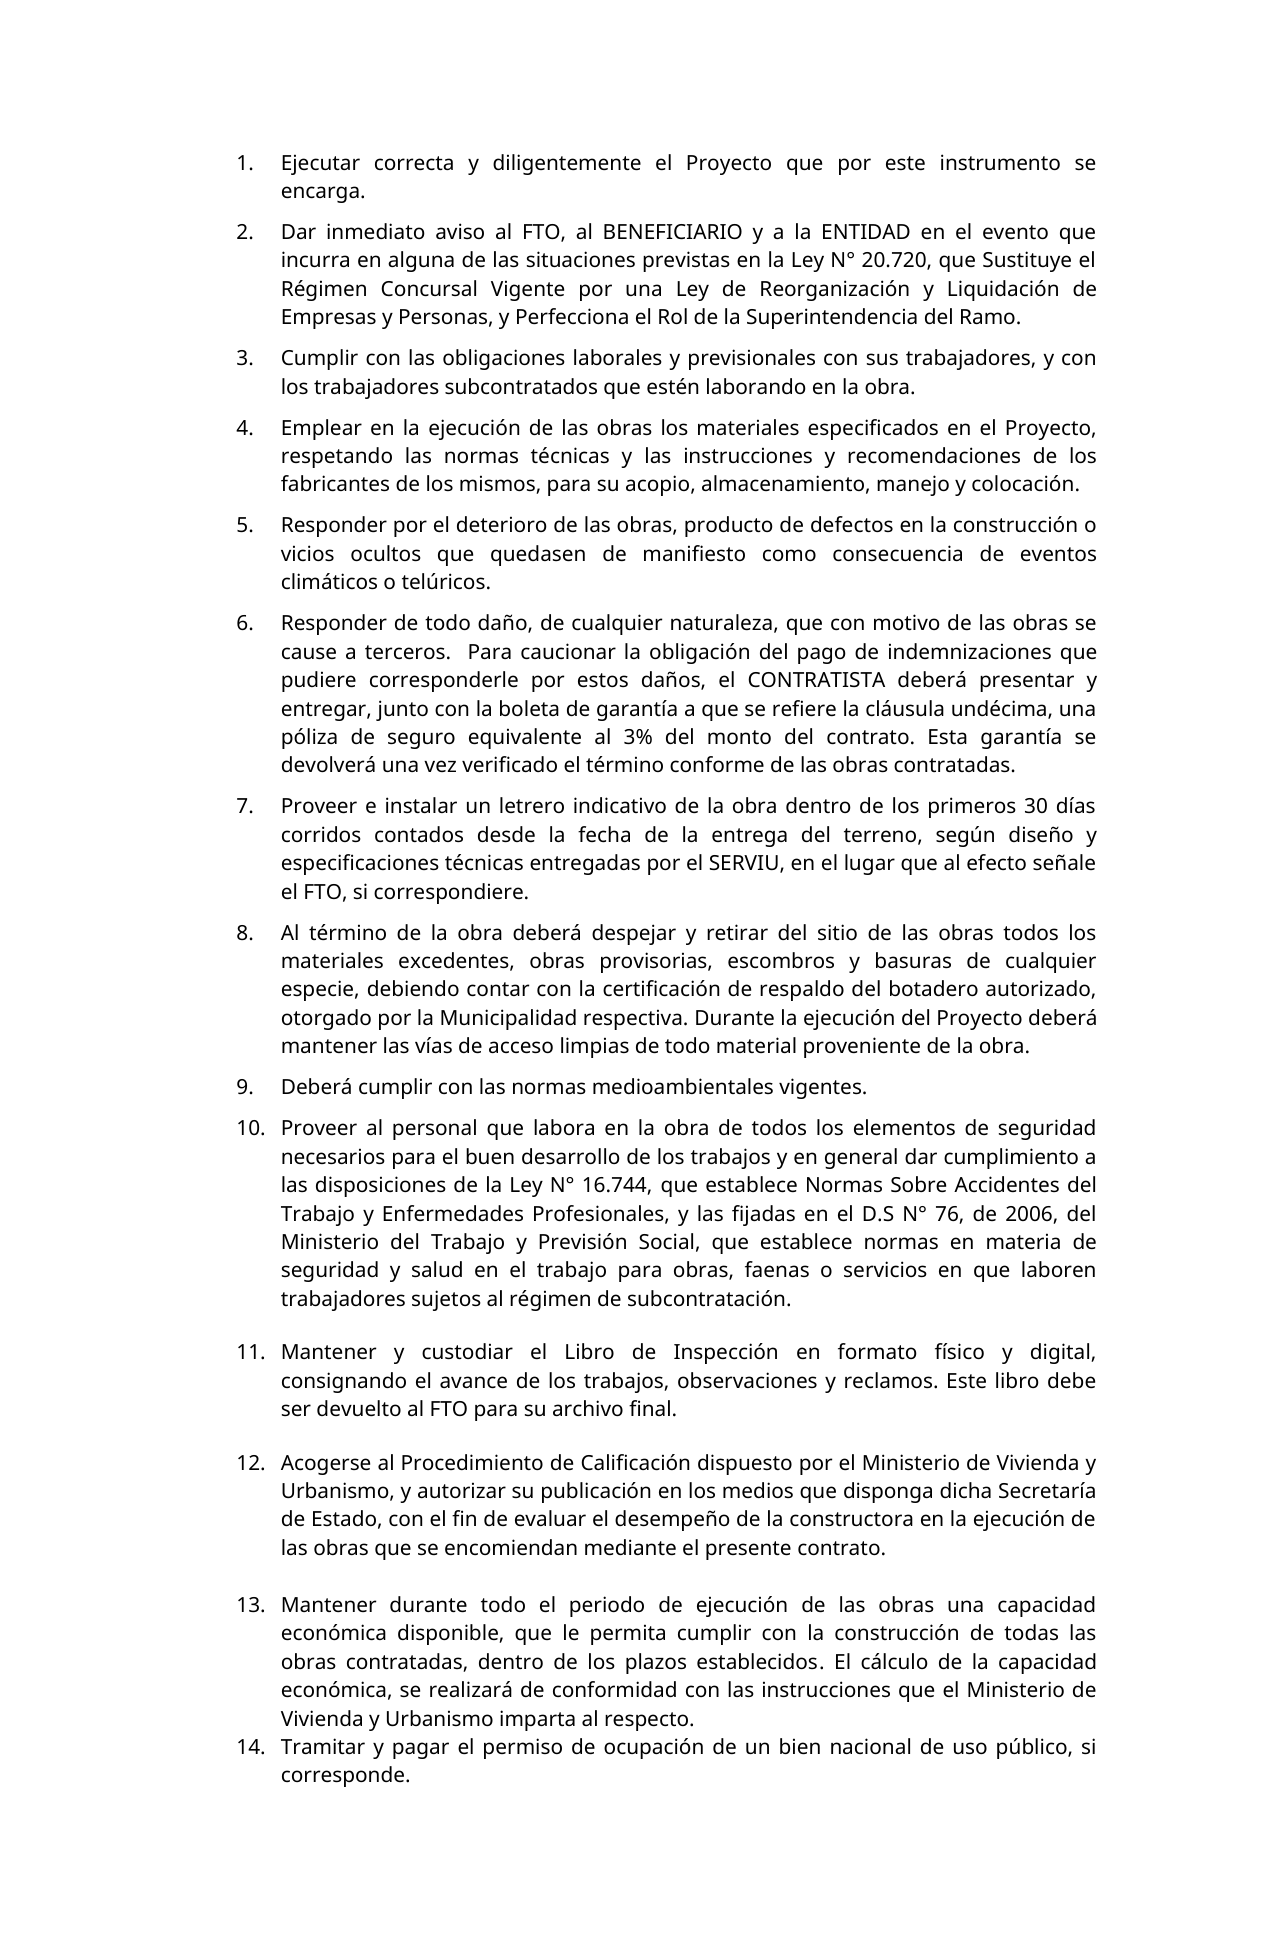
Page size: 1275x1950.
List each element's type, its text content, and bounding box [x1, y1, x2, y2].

list Responder por el deterioro de las obras, producto de defectos en la construcción o vicios ocultos que quedasen de manifiesto como consecuencia de eventos climáticos o telúricos. [236, 511, 1098, 596]
list Emplear en la ejecución de las obras los materiales especificados en el Proyecto, respetando las normas técnicas y las instrucciones y recomendaciones de los fabricantes de los mismos, para su acopio, almacenamiento, manejo y colocación. [236, 413, 1098, 498]
list Proveer e instalar un letrero indicativo de la obra dentro de los primeros 30 días corridos contados desde la fecha de la entrega del terreno, según diseño y especificaciones técnicas entregadas por el SERVIU, en el lugar que al efecto señale el FTO, si correspondiere. [236, 791, 1098, 905]
list Mantener y custodiar el Libro de Inspección en formato físico y digital, consignando el avance de los trabajos, observaciones y reclamos. Este libro debe ser devuelto al FTO para su archivo final. [236, 1337, 1098, 1423]
list Ejecutar correcta y diligentemente el Proyecto que por este instrumento se encarga. [236, 148, 1098, 204]
list Al término de la obra deberá despejar y retirar del sitio de las obras todos los materiales excedentes, obras provisorias, escombros y basuras de cualquier especie, debiendo contar con la certificación de respaldo del botadero autorizado, otorgado por la Municipalidad respectiva. Durante la ejecución del Proyecto deberá mantener las vías de acceso limpias de todo material proveniente de la obra. [236, 918, 1098, 1060]
list Acogerse al Procedimiento de Calificación dispuesto por el Ministerio de Vivienda y Urbanismo, y autorizar su publicación en los medios que disponga dicha Secretaría de Estado, con el fin de evaluar el desempeño de la constructora en la ejecución de las obras que se encomiendan mediante el presente contrato. [236, 1448, 1098, 1561]
list Deberá cumplir con las normas medioambientales vigentes. [236, 1072, 1098, 1101]
list Proveer al personal que labora en la obra de todos los elementos de seguridad necesarios para el buen desarrollo de los trabajos y en general dar cumplimiento a las disposiciones de la Ley N° 16.744, que establece Normas Sobre Accidentes del Trabajo y Enfermedades Profesionales, y las fijadas en el D.S N° 76, de 2006, del Ministerio del Trabajo y Previsión Social, que establece normas en materia de seguridad y salud en el trabajo para obras, faenas o servicios en que laboren trabajadores sujetos al régimen de subcontratación. [236, 1113, 1098, 1312]
list Responder de todo daño, de cualquier naturaleza, que con motivo de las obras se cause a terceros. Para caucionar la obligación del pago de indemnizaciones que pudiere corresponderle por estos daños, el CONTRATISTA deberá presentar y entregar, junto con la boleta de garantía a que se refiere la cláusula undécima, una póliza de seguro equivalente al 3% del monto del contrato. Esta garantía se devolverá una vez verificado el término conforme de las obras contratadas. [236, 608, 1098, 779]
list Cumplir con las obligaciones laborales y previsionales con sus trabajadores, y con los trabajadores subcontratados que estén laborando en la obra. [236, 343, 1098, 400]
list Dar inmediato aviso al FTO, al BENEFICIARIO y a la ENTIDAD en el evento que incurra en alguna de las situaciones previstas en la Ley N° 20.720, que Sustituye el Régimen Concursal Vigente por una Ley de Reorganización y Liquidación de Empresas y Personas, y Perfecciona el Rol de la Superintendencia del Ramo. [236, 217, 1098, 331]
list Mantener durante todo el periodo de ejecución de las obras una capacidad económica disponible, que le permita cumplir con la construcción de todas las obras contratadas, dentro de los plazos establecidos. El cálculo de la capacidad económica, se realizará de conformidad con las instrucciones que el Ministerio de Vivienda y Urbanismo imparta al respecto. [236, 1590, 1098, 1732]
list Tramitar y pagar el permiso de ocupación de un bien nacional de uso público, si corresponde. [236, 1732, 1098, 1789]
